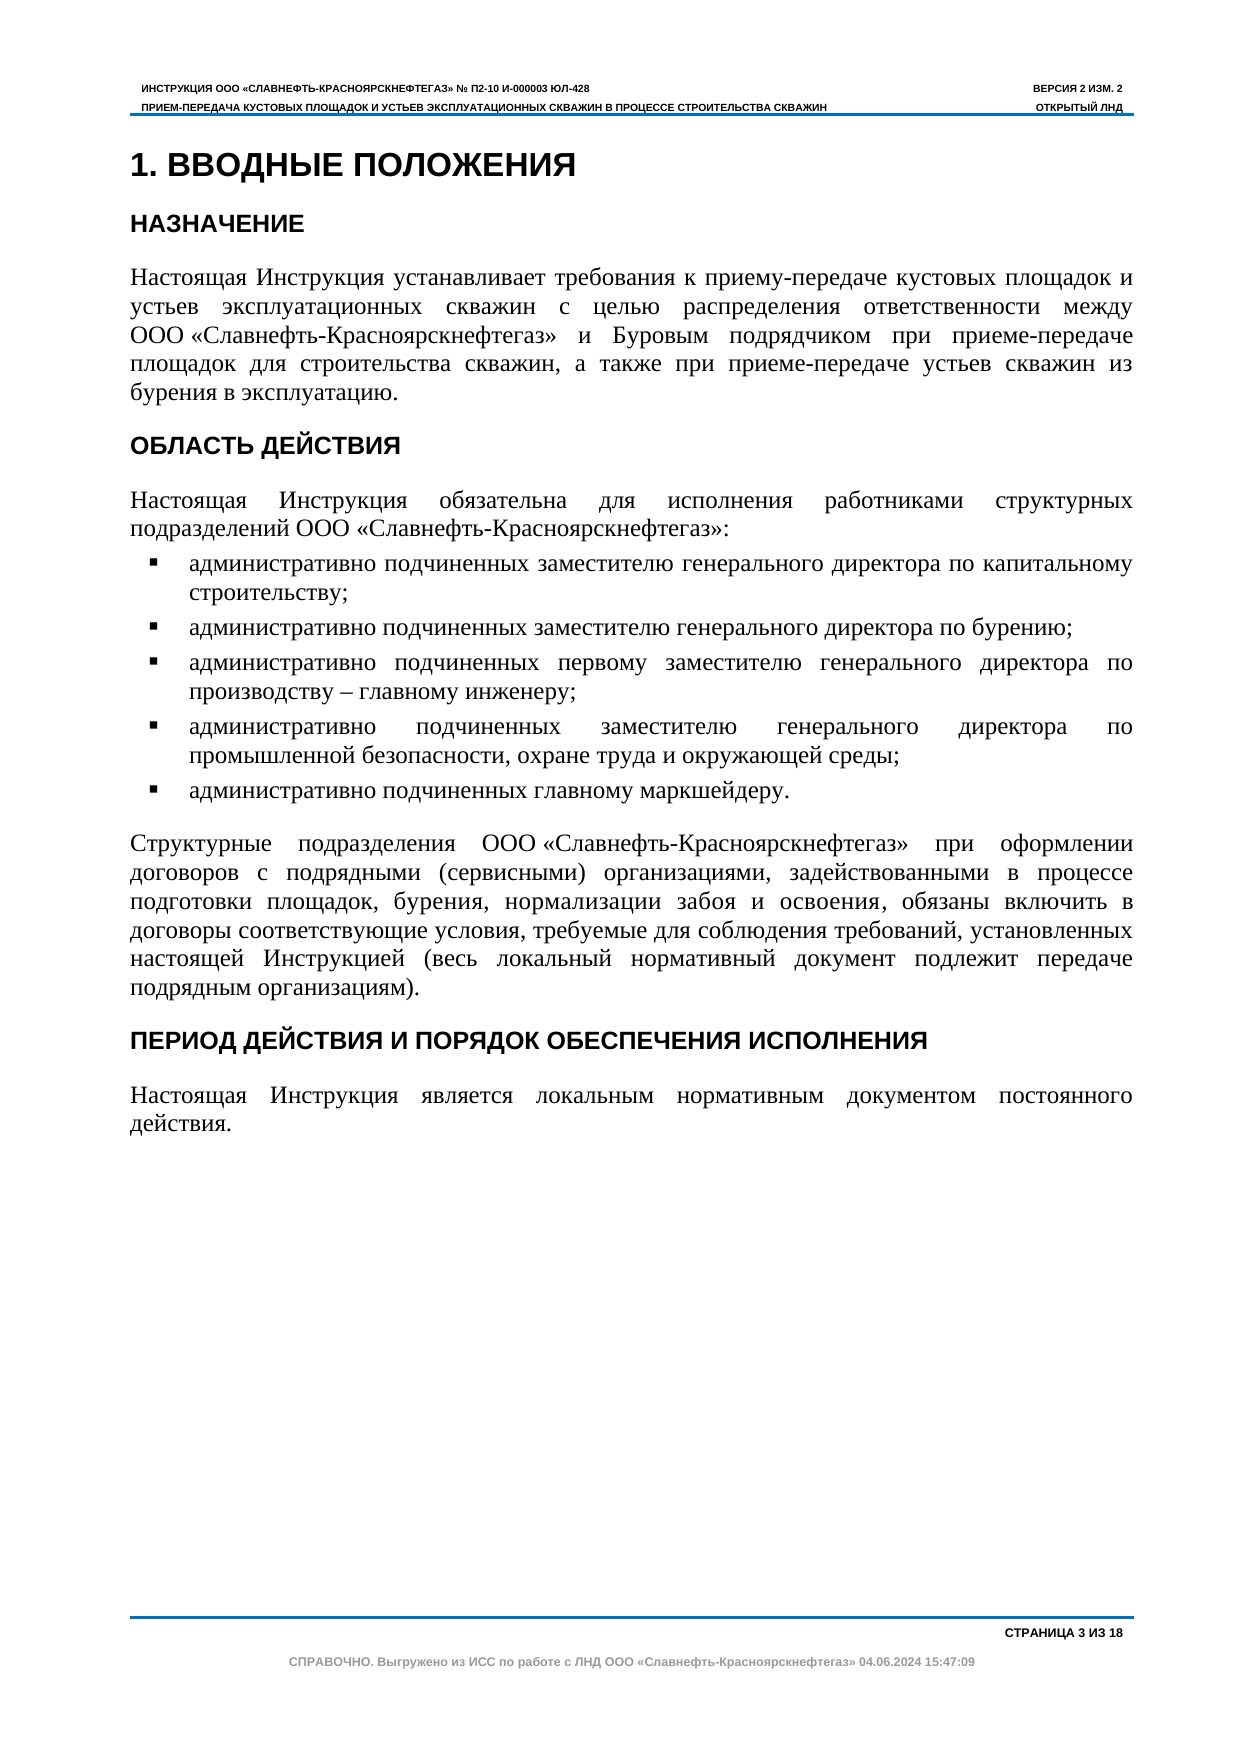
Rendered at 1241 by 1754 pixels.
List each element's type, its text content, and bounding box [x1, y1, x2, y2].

list административно подчиненных заместителю генерального директора по капитальному строительству; [148, 548, 1134, 606]
text Настоящая Инструкция устанавливает требования к приему-передаче кустовых площадок и устьев эксплуатационных скважин с целью распределения ответственности между ООО «Славнефть-Красноярскнефтегаз» и Буровым подрядчиком при приеме-передаче площадок для строительства скважин, а также при приеме-передаче устьев скважин из бурения в эксплуатацию. [130, 262, 1134, 406]
subtitle 1. ВВОДНЫЕ ПОЛОЖЕНИЯ [130, 145, 1134, 183]
subtitle ОБЛАСТЬ ДЕЙСТВИЯ [130, 431, 1134, 460]
subtitle ПЕРИОД ДЕЙСТВИЯ И ПОРЯДОК ОБЕСПЕЧЕНИЯ ИСПОЛНЕНИЯ [130, 1026, 1134, 1055]
list административно подчиненных заместителю генерального директора по промышленной безопасности, охране труда и окружающей среды; [148, 711, 1134, 768]
subtitle НАЗНАЧЕНИЕ [130, 208, 1134, 237]
text Настоящая Инструкция является локальным нормативным документом постоянного действия. [130, 1080, 1134, 1137]
text Настоящая Инструкция обязательна для исполнения работниками структурных подразделений ООО «Славнефть-Красноярскнефтегаз»: [130, 485, 1134, 542]
text Структурные подразделения ООО «Славнефть-Красноярскнефтегаз» при оформлении договоров с подрядными (сервисными) организациями, задействованными в процессе подготовки площадок, бурения, нормализации забоя и освоения, обязаны включить в договоры соответствующие условия, требуемые для соблюдения требований, установленных настоящей Инструкцией (весь локальный нормативный документ подлежит передаче подрядным организациям). [130, 828, 1134, 1001]
list административно подчиненных главному маркшейдеру. [148, 775, 1134, 803]
list административно подчиненных заместителю генерального директора по бурению; [148, 612, 1134, 641]
list административно подчиненных первому заместителю генерального директора по производству – главному инженеру; [148, 647, 1134, 705]
